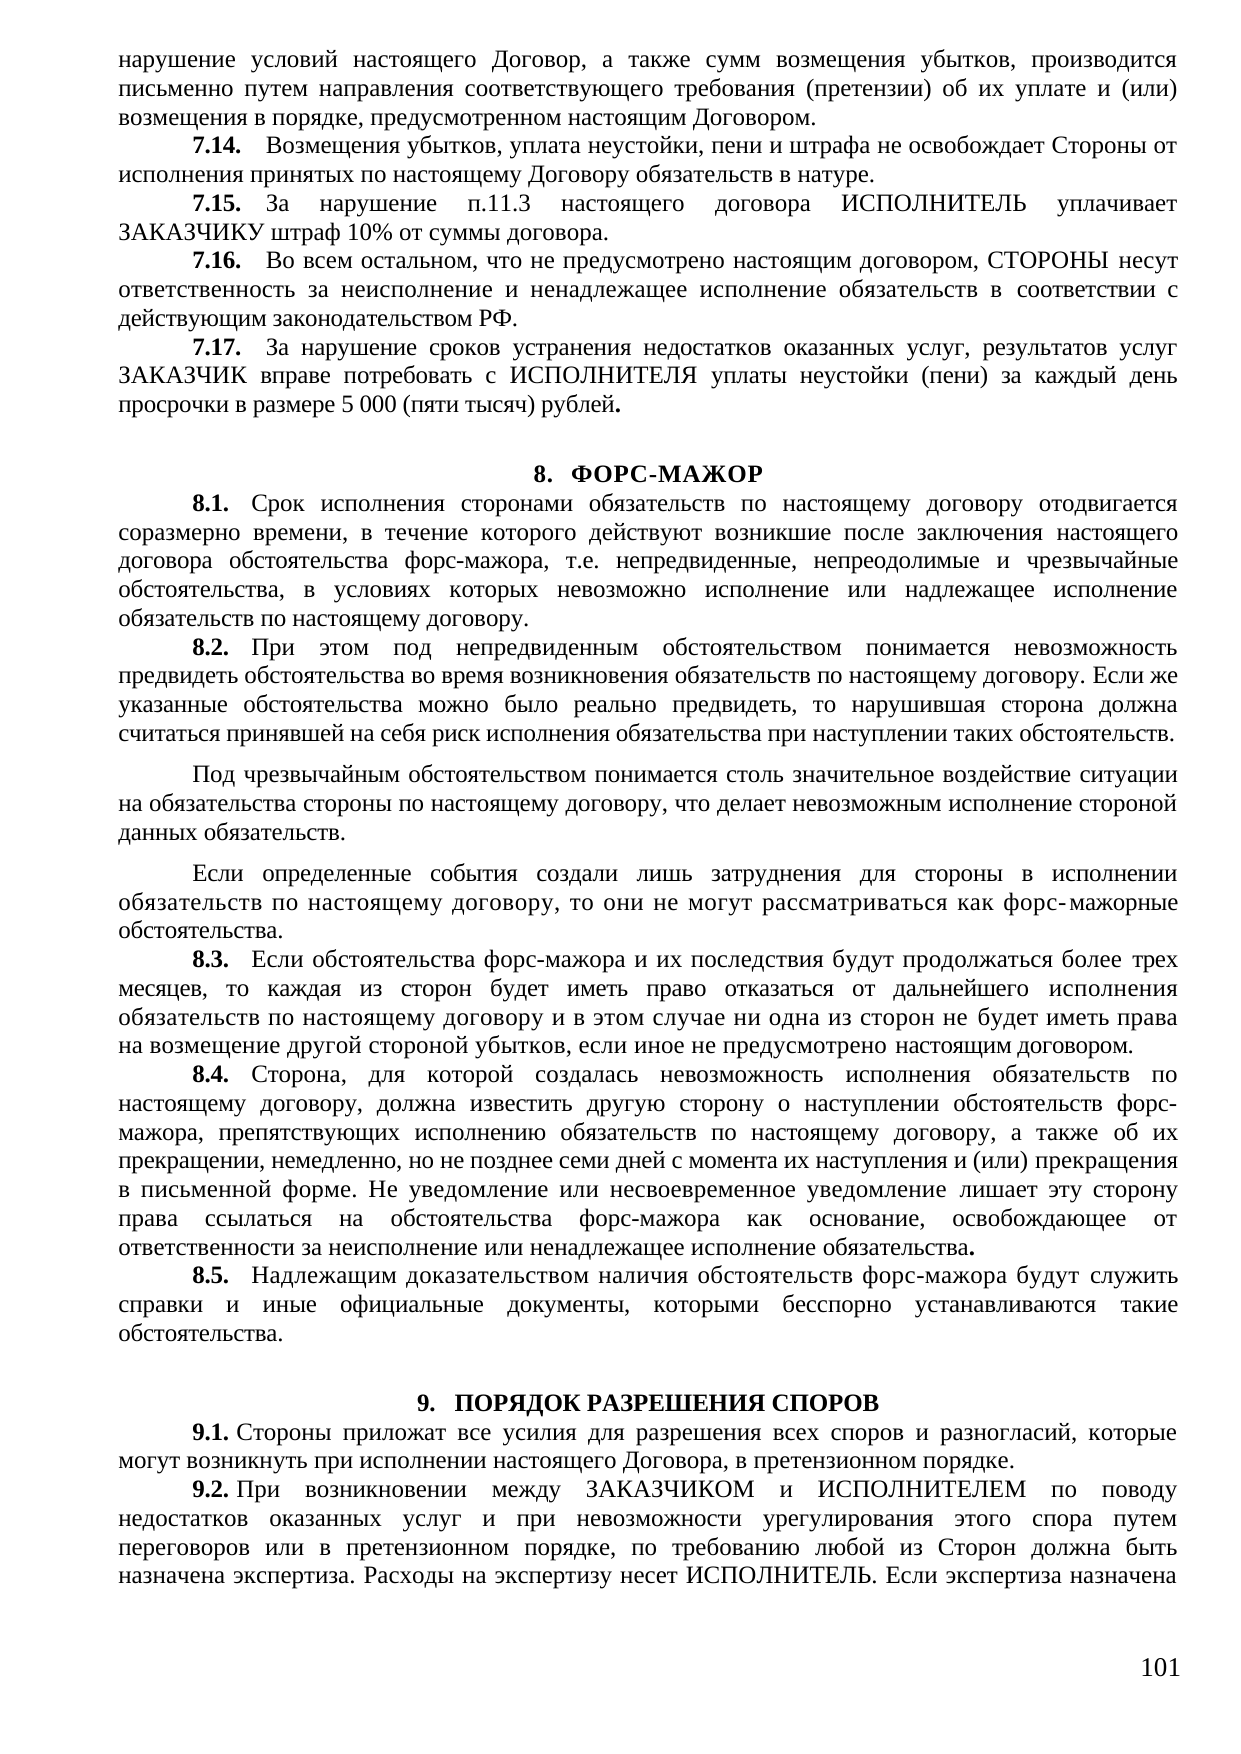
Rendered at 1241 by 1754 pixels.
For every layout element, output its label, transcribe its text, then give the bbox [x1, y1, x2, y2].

list За нарушение п.11.3 настоящего договора ИСПОЛНИТЕЛЬ уплачивает ЗАКАЗЧИКУ штраф 10% от суммы договора. [118, 188, 1178, 246]
list ПОРЯДОК РАЗРЕШЕНИЯ СПОРОВ [118, 1388, 1178, 1417]
list Во всем остальном, что не предусмотрено настоящим договором, СТОРОНЫ несут ответственность за неисполнение и ненадлежащее исполнение обязательств в соответствии с действующим законодательством РФ. [118, 246, 1178, 332]
list Стороны приложат все усилия для разрешения всех споров и разногласий, которые могут возникнуть при исполнении настоящего Договора, в претензионном порядке. [118, 1417, 1178, 1474]
list За нарушение сроков устранения недостатков оказанных услуг, результатов услуг ЗАКАЗЧИК вправе потребовать с ИСПОЛНИТЕЛЯ уплаты неустойки (пени) за каждый день просрочки в размере 5 000 (пяти тысяч) рублей. [118, 332, 1178, 418]
list ФОРС-МАЖОР [118, 459, 1178, 488]
list Сторона, для которой создалась невозможность исполнения обязательств по настоящему договору, должна известить другую сторону о наступлении обстоятельств форс-мажора, препятствующих исполнению обязательств по настоящему договору, а также об их прекращении, немедленно, но не позднее семи дней с момента их наступления и (или) прекращения в письменной форме. Не уведомление или несвоевременное уведомление лишает эту сторону права ссылаться на обстоятельства форс-мажора как основание, освобождающее от ответственности за неисполнение или ненадлежащее исполнение обязательства. [118, 1059, 1178, 1261]
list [118, 44, 1178, 131]
list При этом под непредвиденным обстоятельством понимается невозможность предвидеть обстоятельства во время возникновения обязательств по настоящему договору. Если же указанные обстоятельства можно было реально предвидеть, то нарушившая сторона должна считаться принявшей на себя риск исполнения обязательства при наступлении таких обстоятельств. [118, 632, 1178, 747]
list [118, 1474, 1178, 1589]
list Срок исполнения сторонами обязательств по настоящему договору отодвигается соразмерно времени, в течение которого действуют возникшие после заключения настоящего договора обстоятельства форс-мажора, т.е. непредвиденные, непреодолимые и чрезвычайные обстоятельства, в условиях которых невозможно исполнение или надлежащее исполнение обязательств по настоящему договору. [118, 488, 1178, 632]
list Если обстоятельства форс-мажора и их последствия будут продолжаться более трех месяцев, то каждая из сторон будет иметь право отказаться от дальнейшего исполнения обязательств по настоящему договору и в этом случае ни одна из сторон не будет иметь права на возмещение другой стороной убытков, если иное не предусмотрено настоящим договором. [118, 944, 1178, 1059]
text Под чрезвычайным обстоятельством понимается столь значительное воздействие ситуации на обязательства стороны по настоящему договору, что делает невозможным исполнение стороной данных обязательств. [118, 759, 1178, 846]
list Возмещения убытков, уплата неустойки, пени и штрафа не освобождает Стороны от исполнения принятых по настоящему Договору обязательств в натуре. [118, 131, 1178, 188]
list Надлежащим доказательством наличия обстоятельств форс-мажора будут служить справки и иные официальные документы, которыми бесспорно устанавливаются такие обстоятельства. [118, 1261, 1178, 1347]
text Если определенные события создали лишь затруднения для стороны в исполнении обязательств по настоящему договору, то они не могут рассматриваться как форс-мажорные обстоятельства. [118, 858, 1178, 944]
